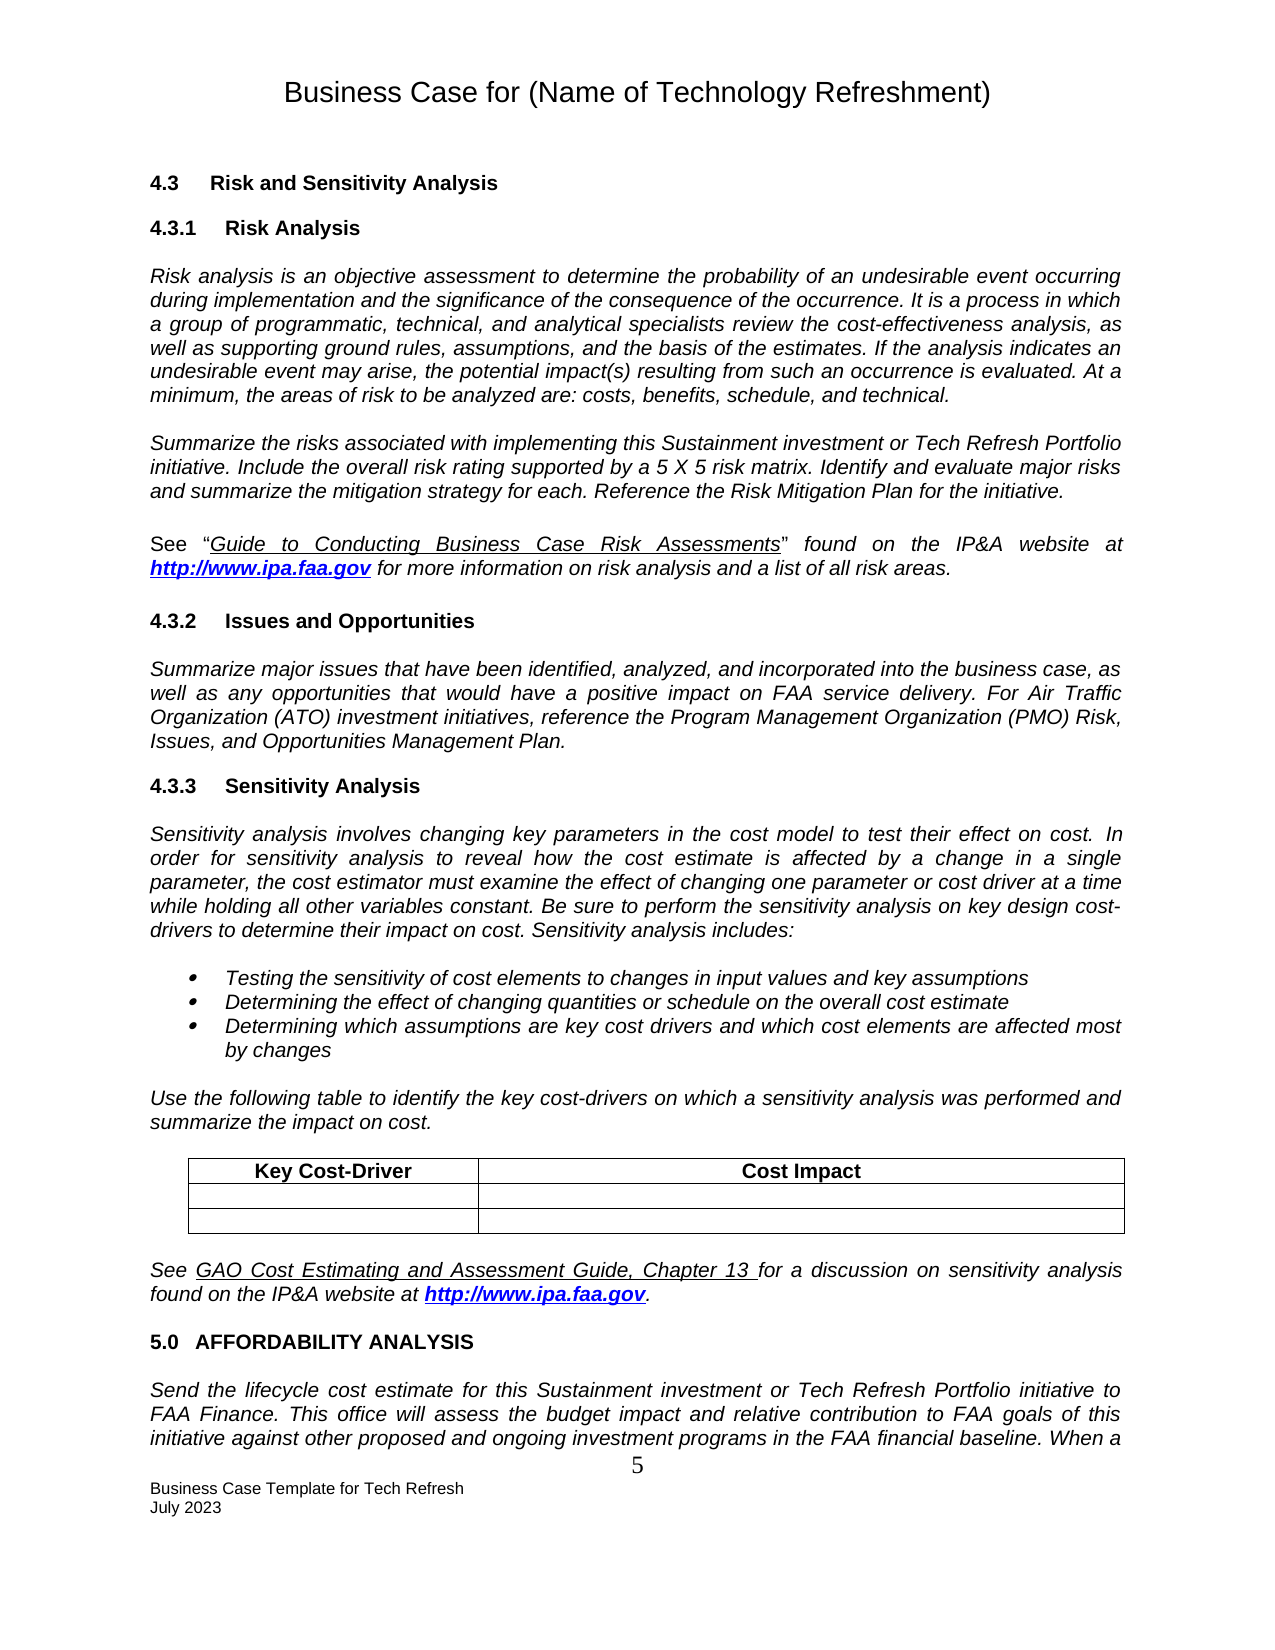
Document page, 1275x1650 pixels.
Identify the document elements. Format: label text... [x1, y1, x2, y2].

text Sensitivity analysis involves changing key parameters in the cost model to test their effect on cost. In order for sensitivity analysis to reveal how the cost estimate is affected by a change in a single parameter, the cost estimator must examine the effect of changing one parameter or cost driver at a time while holding all other variables constant. Be sure to perform the sensitivity analysis on key design cost-drivers to determine their impact on cost. Sensitivity analysis includes: [150, 822, 1125, 942]
list Testing the sensitivity of cost elements to changes in input values and key assumptions [187, 966, 1125, 990]
table_header Cost Impact [479, 1159, 1124, 1183]
text Risk analysis is an objective assessment to determine the probability of an undesirable event occurring during implementation and the significance of the consequence of the occurrence. It is a process in which a group of programmatic, technical, and analytical specialists review the cost-effectiveness analysis, as well as supporting ground rules, assumptions, and the basis of the estimates. If the analysis indicates an undesirable event may arise, the potential impact(s) resulting from such an occurrence is evaluated. At a minimum, the areas of risk to be analyzed are: costs, benefits, schedule, and technical. [150, 263, 1125, 407]
table_cell [479, 1209, 1124, 1233]
subtitle Risk and Sensitivity Analysis [150, 171, 1125, 195]
list Determining which assumptions are key cost drivers and which cost elements are affected most by changes [187, 1014, 1125, 1062]
text See “Guide to Conducting Business Case Risk Assessments” found on the IP&A website at http://www.ipa.faa.gov for more information on risk analysis and a list of all risk areas. [150, 532, 1125, 580]
subtitle Affordability Analysis [150, 1329, 1125, 1353]
text Summarize major issues that have been identified, analyzed, and incorporated into the business case, as well as any opportunities that would have a positive impact on FAA service delivery. For Air Traffic Organization (ATO) investment initiatives, reference the Program Management Organization (PMO) Risk, Issues, and Opportunities Management Plan. [150, 657, 1125, 753]
table_header Key Cost-Driver [189, 1159, 478, 1183]
table_cell [189, 1184, 478, 1208]
text Summarize the risks associated with implementing this Sustainment investment or Tech Refresh Portfolio initiative. Include the overall risk rating supported by a 5 X 5 risk matrix. Identify and evaluate major risks and summarize the mitigation strategy for each. Reference the Risk Mitigation Plan for the initiative. [150, 431, 1125, 503]
list Determining the effect of changing quantities or schedule on the overall cost estimate [187, 990, 1125, 1014]
table_cell [189, 1209, 478, 1233]
subtitle Risk Analysis [150, 216, 1125, 239]
subtitle Sensitivity Analysis [150, 774, 1125, 798]
text See GAO Cost Estimating and Assessment Guide, Chapter 13 for a discussion on sensitivity analysis found on the IP&A website at http://www.ipa.faa.gov. [150, 1258, 1125, 1306]
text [150, 1377, 1125, 1449]
table_cell [479, 1184, 1124, 1208]
text Use the following table to identify the key cost-drivers on which a sensitivity analysis was performed and summarize the impact on cost. [150, 1086, 1125, 1134]
subtitle Issues and Opportunities [150, 609, 1125, 633]
